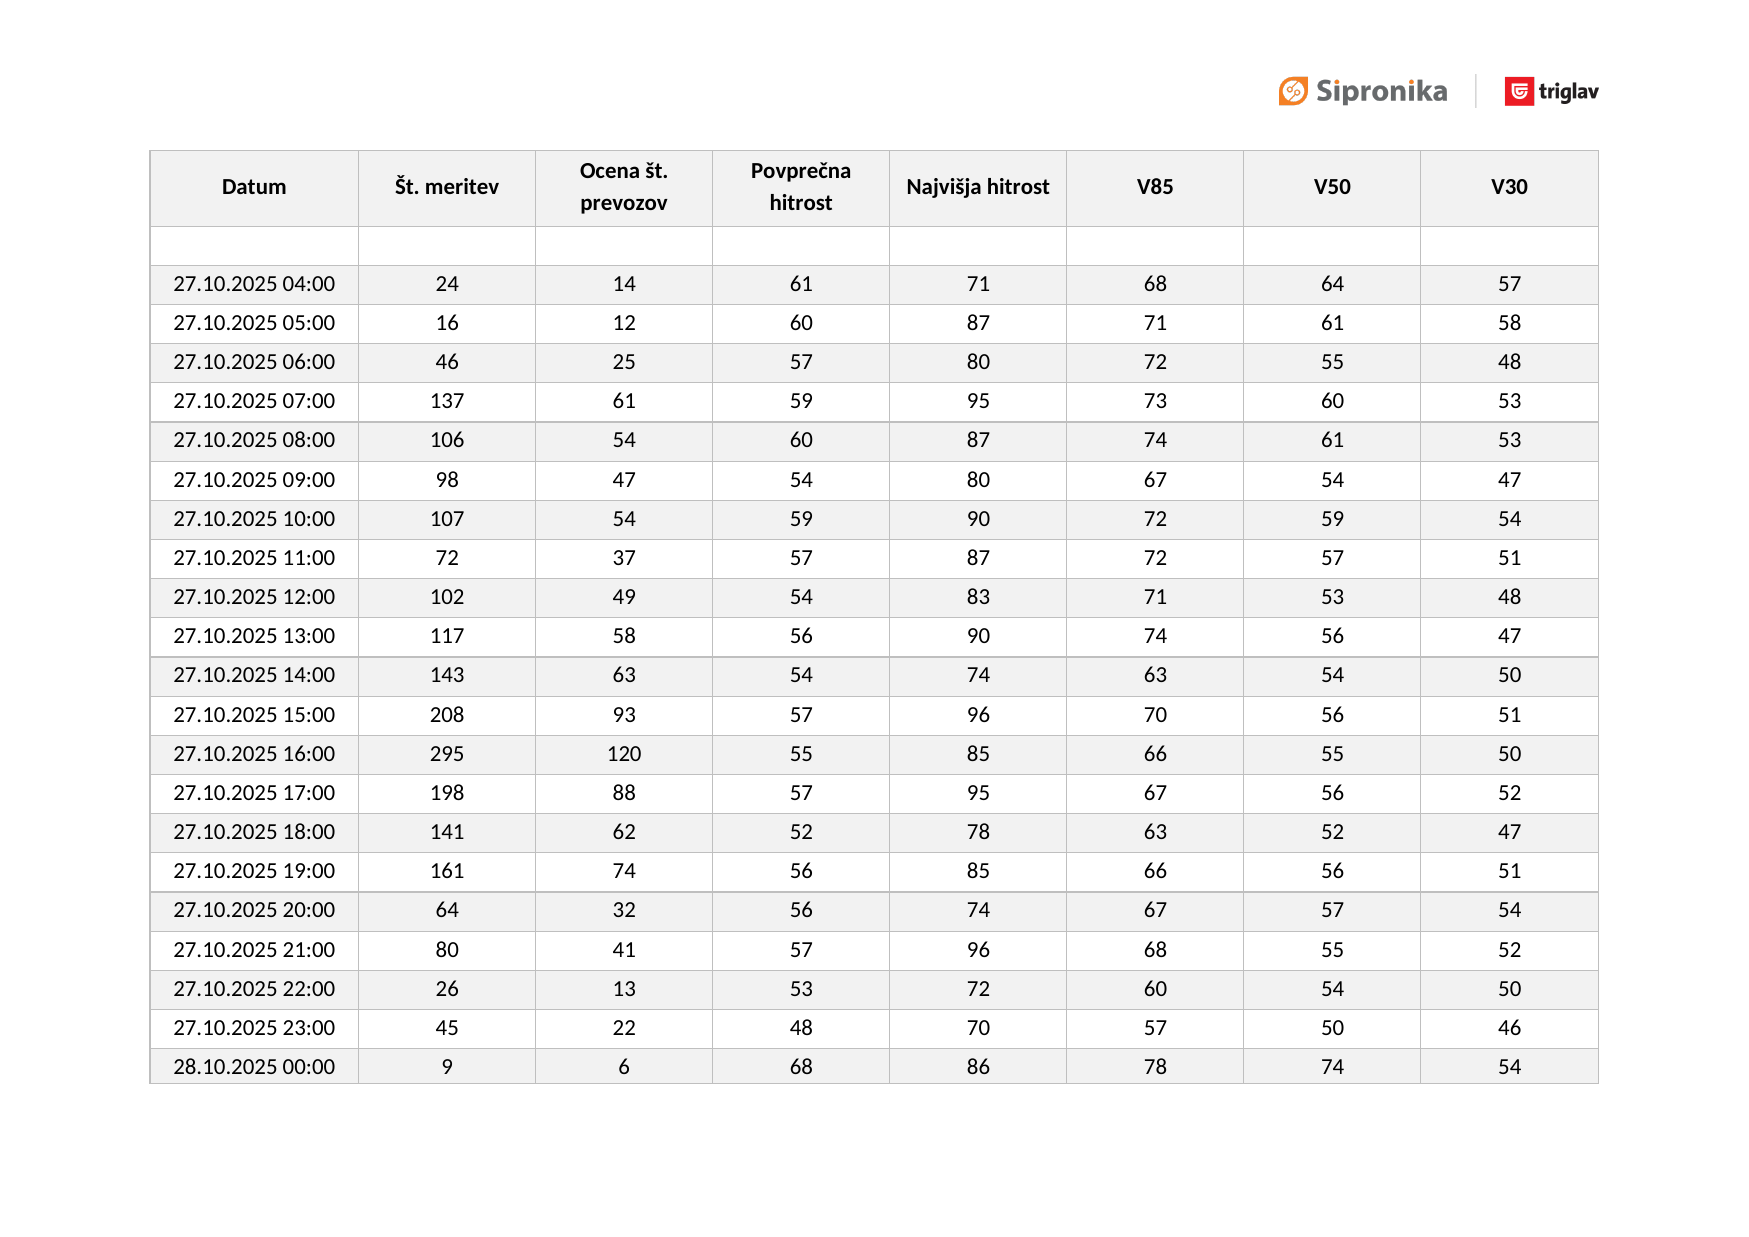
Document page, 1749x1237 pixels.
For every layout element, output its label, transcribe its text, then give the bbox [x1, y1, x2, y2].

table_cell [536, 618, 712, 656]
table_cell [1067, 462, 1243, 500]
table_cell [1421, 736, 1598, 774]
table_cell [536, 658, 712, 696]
table_header Ocena št. prevozov [536, 151, 712, 226]
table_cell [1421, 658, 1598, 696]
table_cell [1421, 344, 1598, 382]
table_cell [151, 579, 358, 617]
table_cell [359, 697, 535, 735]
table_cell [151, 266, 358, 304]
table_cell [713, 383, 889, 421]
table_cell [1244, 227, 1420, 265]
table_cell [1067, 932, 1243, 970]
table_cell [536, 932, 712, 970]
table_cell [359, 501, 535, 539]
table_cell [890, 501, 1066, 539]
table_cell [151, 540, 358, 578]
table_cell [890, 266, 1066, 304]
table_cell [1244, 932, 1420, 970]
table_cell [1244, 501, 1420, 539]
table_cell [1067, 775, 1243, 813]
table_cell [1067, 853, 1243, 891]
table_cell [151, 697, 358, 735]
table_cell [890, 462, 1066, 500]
table_header Povprečna hitrost [713, 151, 889, 226]
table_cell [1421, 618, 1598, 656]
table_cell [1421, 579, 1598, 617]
table_header Št. meritev [359, 151, 535, 226]
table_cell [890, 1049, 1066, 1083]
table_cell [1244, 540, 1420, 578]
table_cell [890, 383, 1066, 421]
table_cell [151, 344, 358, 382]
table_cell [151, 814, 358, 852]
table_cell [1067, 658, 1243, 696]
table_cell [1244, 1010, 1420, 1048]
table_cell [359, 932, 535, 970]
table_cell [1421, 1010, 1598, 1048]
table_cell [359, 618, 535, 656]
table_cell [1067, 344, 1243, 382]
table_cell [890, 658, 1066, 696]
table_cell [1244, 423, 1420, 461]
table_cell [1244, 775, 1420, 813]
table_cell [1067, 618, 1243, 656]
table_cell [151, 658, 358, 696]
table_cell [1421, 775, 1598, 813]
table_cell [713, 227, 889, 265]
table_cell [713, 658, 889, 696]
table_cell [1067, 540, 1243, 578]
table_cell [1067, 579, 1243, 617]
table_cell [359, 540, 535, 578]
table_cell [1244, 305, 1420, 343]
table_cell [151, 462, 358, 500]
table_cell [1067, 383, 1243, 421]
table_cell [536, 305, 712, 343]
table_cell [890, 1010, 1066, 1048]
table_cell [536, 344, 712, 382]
table_header V50 [1244, 151, 1420, 226]
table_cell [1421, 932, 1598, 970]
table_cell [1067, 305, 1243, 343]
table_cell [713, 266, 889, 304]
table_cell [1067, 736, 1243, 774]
table_header Datum [151, 151, 358, 226]
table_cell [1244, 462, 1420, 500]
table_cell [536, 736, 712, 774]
table_header V85 [1067, 151, 1243, 226]
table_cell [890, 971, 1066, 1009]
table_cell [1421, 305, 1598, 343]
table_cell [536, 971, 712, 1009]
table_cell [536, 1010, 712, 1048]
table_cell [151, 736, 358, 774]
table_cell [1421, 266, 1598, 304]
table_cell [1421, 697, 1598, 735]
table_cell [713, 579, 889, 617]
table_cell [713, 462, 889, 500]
table_header Najvišja hitrost [890, 151, 1066, 226]
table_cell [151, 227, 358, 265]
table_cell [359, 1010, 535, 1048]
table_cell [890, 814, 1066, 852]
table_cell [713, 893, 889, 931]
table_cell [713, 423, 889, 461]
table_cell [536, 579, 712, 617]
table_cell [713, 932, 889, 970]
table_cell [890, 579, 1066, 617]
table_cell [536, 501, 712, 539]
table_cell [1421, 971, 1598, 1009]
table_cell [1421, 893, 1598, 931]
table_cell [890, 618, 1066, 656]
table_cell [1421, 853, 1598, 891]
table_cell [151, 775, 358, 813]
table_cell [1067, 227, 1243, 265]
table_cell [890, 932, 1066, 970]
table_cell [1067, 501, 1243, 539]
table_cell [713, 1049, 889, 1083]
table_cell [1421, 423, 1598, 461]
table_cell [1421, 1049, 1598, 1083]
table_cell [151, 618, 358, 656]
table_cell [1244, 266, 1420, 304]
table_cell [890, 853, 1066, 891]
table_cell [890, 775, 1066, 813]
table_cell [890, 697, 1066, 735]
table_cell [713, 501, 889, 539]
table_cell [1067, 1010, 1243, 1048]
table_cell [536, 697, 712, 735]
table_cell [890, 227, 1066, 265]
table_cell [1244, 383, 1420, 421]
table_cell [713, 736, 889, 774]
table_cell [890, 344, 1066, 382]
table_header V30 [1421, 151, 1598, 226]
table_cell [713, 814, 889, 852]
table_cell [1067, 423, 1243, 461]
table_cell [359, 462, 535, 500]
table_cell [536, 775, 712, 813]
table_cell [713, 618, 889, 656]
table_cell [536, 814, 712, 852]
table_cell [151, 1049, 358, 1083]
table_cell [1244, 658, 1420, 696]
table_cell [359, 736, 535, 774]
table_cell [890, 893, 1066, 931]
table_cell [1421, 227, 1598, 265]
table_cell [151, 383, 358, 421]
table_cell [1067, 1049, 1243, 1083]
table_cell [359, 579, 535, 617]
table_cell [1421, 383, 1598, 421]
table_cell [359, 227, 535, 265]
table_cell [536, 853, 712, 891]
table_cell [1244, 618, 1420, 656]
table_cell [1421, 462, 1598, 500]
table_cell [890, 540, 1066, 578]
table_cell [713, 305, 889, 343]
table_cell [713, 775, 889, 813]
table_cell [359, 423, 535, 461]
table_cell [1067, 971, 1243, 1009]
picture [1279, 74, 1599, 108]
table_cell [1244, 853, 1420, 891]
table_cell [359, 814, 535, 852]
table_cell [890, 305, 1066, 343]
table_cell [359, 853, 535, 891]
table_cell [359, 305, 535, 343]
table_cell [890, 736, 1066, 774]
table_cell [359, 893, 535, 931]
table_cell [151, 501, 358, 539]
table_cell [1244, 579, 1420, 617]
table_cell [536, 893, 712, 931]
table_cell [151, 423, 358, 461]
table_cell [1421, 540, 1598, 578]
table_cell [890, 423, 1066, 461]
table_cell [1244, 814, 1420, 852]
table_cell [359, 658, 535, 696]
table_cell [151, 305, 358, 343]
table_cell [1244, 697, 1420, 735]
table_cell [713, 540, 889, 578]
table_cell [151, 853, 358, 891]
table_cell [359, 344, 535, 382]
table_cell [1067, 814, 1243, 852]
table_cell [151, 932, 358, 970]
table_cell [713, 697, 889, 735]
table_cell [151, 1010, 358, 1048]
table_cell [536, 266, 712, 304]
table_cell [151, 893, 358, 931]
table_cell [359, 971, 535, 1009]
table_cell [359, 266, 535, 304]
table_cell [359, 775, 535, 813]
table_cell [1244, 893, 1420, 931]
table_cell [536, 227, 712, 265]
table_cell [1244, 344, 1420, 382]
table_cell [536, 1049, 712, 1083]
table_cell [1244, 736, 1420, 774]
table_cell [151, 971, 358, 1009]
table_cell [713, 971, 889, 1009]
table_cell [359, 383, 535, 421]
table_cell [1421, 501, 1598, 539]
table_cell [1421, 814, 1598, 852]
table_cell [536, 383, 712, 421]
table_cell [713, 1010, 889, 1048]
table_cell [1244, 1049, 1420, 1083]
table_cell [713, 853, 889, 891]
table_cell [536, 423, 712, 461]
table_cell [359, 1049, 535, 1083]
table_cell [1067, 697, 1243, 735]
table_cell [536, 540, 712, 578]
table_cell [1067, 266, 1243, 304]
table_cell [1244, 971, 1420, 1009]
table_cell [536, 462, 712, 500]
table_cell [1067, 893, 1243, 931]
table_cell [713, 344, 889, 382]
